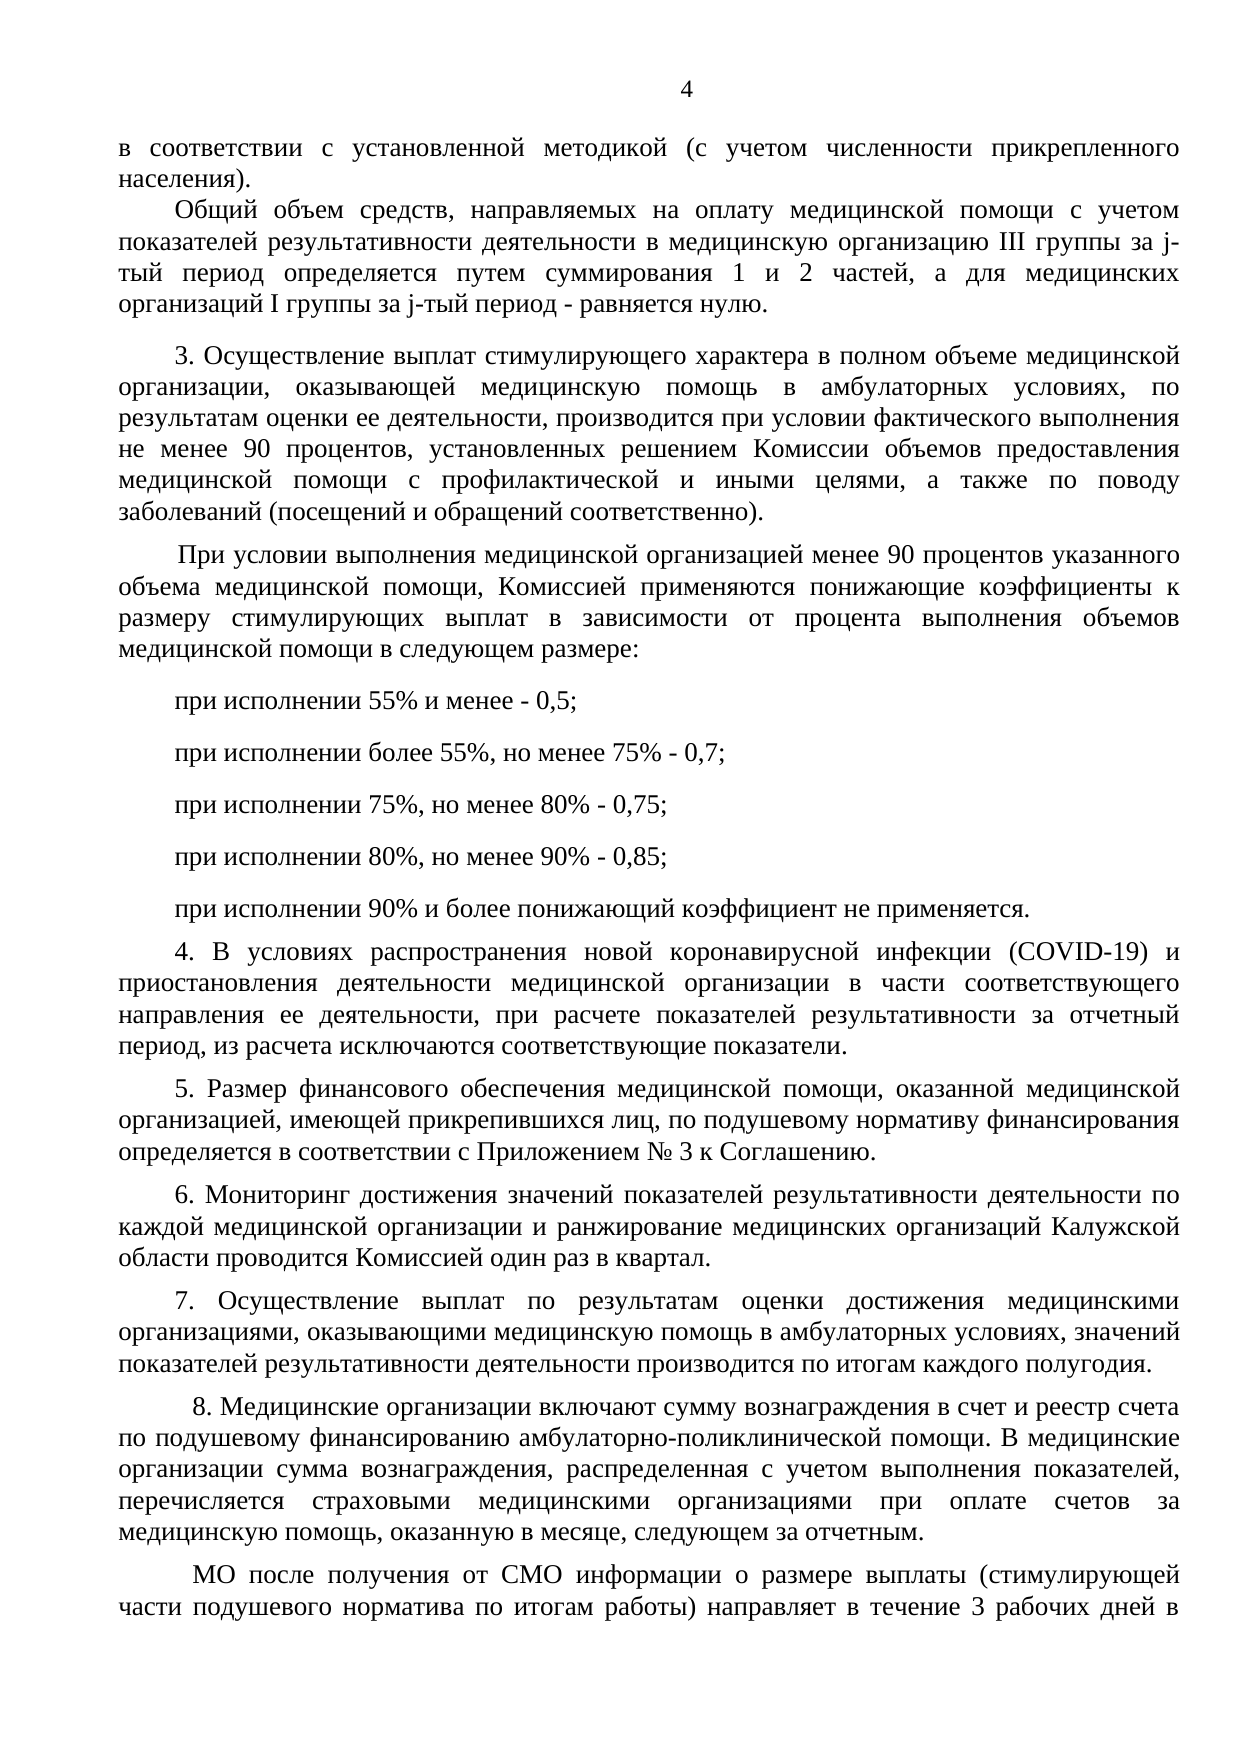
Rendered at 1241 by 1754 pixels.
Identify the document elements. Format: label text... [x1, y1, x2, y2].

text 5. Размер финансового обеспечения медицинской помощи, оказанной медицинской организацией, имеющей прикрепившихся лиц, по подушевому нормативу финансирования определяется в соответствии с Приложением № 3 к Соглашению. [118, 1072, 1181, 1166]
text при исполнении 80%, но менее 90% - 0,85; [118, 840, 1181, 871]
text при исполнении 90% и более понижающий коэффициент не применяется. [118, 892, 1181, 923]
text 3. Осуществление выплат стимулирующего характера в полном объеме медицинской организации, оказывающей медицинскую помощь в амбулаторных условиях, по результатам оценки ее деятельности, производится при условии фактического выполнения не менее 90 процентов, установленных решением Комиссии объемов предоставления медицинской помощи с профилактической и иными целями, а также по поводу заболеваний (посещений и обращений соответственно). [118, 339, 1181, 526]
text при исполнении более 55%, но менее 75% - 0,7; [118, 736, 1181, 767]
text при исполнении 55% и менее - 0,5; [118, 684, 1181, 715]
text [118, 1558, 1181, 1621]
text Общий объем средств, направляемых на оплату медицинской помощи с учетом показателей результативности деятельности в медицинскую организацию III группы за j-тый период определяется путем суммирования 1 и 2 частей, а для медицинских организаций I группы за j-тый период - равняется нулю. [118, 194, 1181, 318]
text 7. Осуществление выплат по результатам оценки достижения медицинскими организациями, оказывающими медицинскую помощь в амбулаторных условиях, значений показателей результативности деятельности производится по итогам каждого полугодия. [118, 1284, 1181, 1378]
text 8. Медицинские организации включают сумму вознаграждения в счет и реестр счета по подушевому финансированию амбулаторно-поликлинической помощи. В медицинские организации сумма вознаграждения, распределенная с учетом выполнения показателей, перечисляется страховыми медицинскими организациями при оплате счетов за медицинскую помощь, оказанную в месяце, следующем за отчетным. [118, 1390, 1181, 1546]
text При условии выполнения медицинской организацией менее 90 процентов указанного объема медицинской помощи, Комиссией применяются понижающие коэффициенты к размеру стимулирующих выплат в зависимости от процента выполнения объемов медицинской помощи в следующем размере: [118, 538, 1181, 663]
text при исполнении 75%, но менее 80% - 0,75; [118, 788, 1181, 819]
text 6. Мониторинг достижения значений показателей результативности деятельности по каждой медицинской организации и ранжирование медицинских организаций Калужской области проводится Комиссией один раз в квартал. [118, 1178, 1181, 1272]
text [118, 131, 1181, 194]
text 4. В условиях распространения новой коронавирусной инфекции (COVID-19) и приостановления деятельности медицинской организации в части соответствующего направления ее деятельности, при расчете показателей результативности за отчетный период, из расчета исключаются соответствующие показатели. [118, 935, 1181, 1060]
